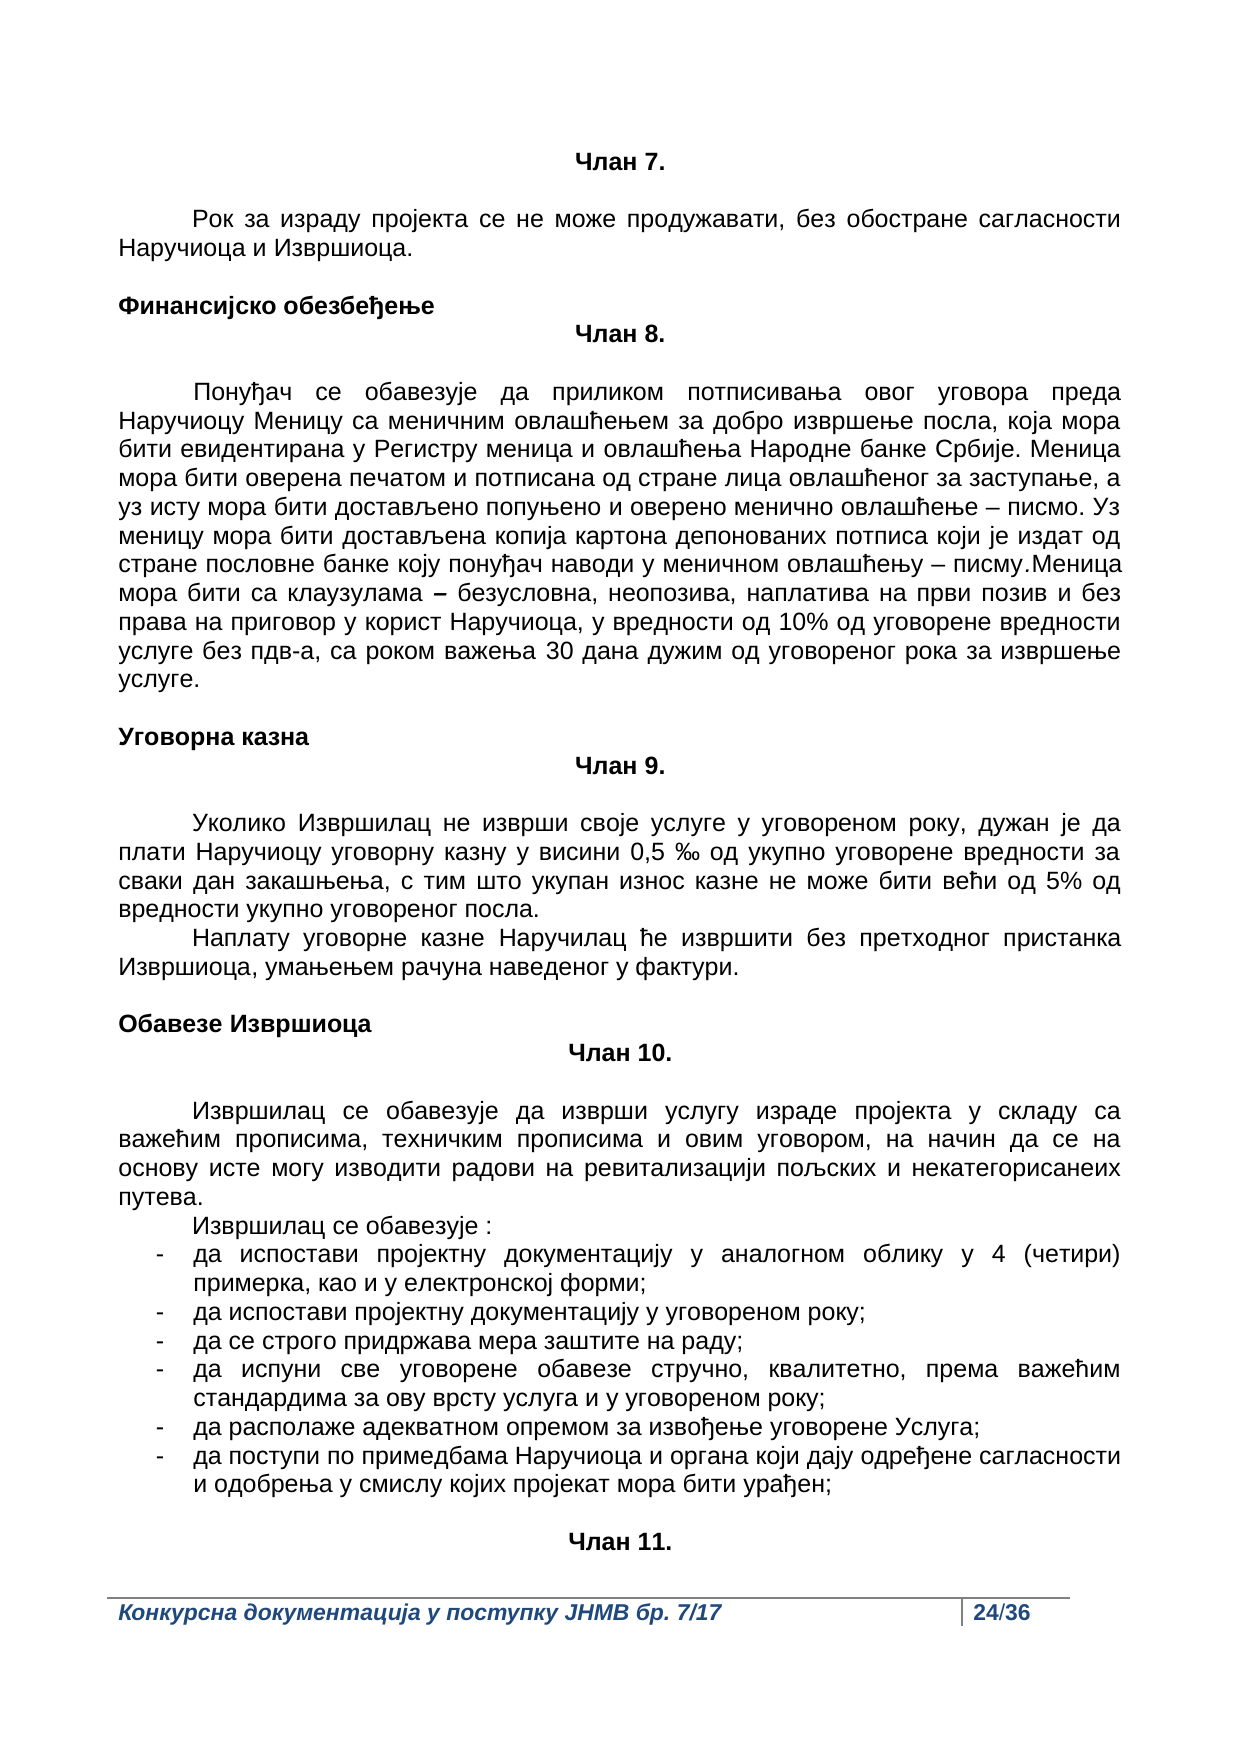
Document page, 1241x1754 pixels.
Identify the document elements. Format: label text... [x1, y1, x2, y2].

text Уговорна казна [118, 722, 1122, 751]
text Понуђач се обавезује да приликом потписивања овог уговора преда Наручиоцу Меницу са меничним овлашћењем за добро извршење посла, која мора бити евидентирана у Регистру меница и овлашћења Народне банке Србије. Меница мора бити оверена печатом и потписана од стране лица овлашћеног за заступање, а уз исту мора бити достављено попуњено и оверено менично овлашћење – писмо. Уз меницу мора бити достављена копија картона депонованих потписа који је издат од стране пословне банке коју понуђач наводи у меничном овлашћењу – писму.Меница мора бити са клаузулама – безусловна, неопозива, наплатива на први позив и без права на приговор у корист Наручиоца, у вредности од 10% од уговорене вредности услуге без пдв-а, са роком важења 30 дана дужим од уговореног рока за извршење услуге. [118, 377, 1122, 693]
text Извршилац се обавезује : [118, 1211, 1122, 1239]
text Наплату уговорне казне Наручилац ће извршити без претходног пристанка Извршиоца, умањењем рачуна наведеног у фактури. [118, 923, 1122, 981]
text Члан 8. [118, 319, 1122, 348]
text Члан 9. [118, 751, 1122, 779]
list да испостави пројектну документацију у уговореном року; [156, 1297, 1122, 1326]
text Уколико Извршилац не изврши своје услуге у уговореном року, дужан је да плати Наручиоцу уговорну казну у висини 0,5 ‰ од укупно уговорене вредности за сваки дан закашњења, с тим што укупан износ казне не може бити већи од 5% од вредности укупно уговореног посла. [118, 808, 1122, 923]
text Извршилац се обавезује да изврши услугу израде пројекта у складу са важећим прописима, техничким прописима и овим уговором, на начин да се на основу исте могу изводити радови на ревитализацији пољских и некатегорисанеих путева. [118, 1096, 1122, 1211]
text Рок за израду пројекта се не може продужавати, без обостране сагласности Наручиоца и Извршиоца. [118, 204, 1122, 262]
text Члан 11. [118, 1527, 1122, 1556]
list да испостави пројектну документацију у аналогном облику у 4 (четири) примерка, као и у електронској форми; [156, 1239, 1122, 1297]
list да располаже адекватном опремом за извођење уговорене Услуга; [156, 1412, 1122, 1441]
text Финансијско обезбеђење [118, 291, 1122, 319]
text Обавезе Извршиоца [118, 1009, 1122, 1038]
list да се строго придржава мера заштите на раду; [156, 1326, 1122, 1354]
text Члан 10. [118, 1038, 1122, 1067]
list да поступи по примедбама Наручиоца и органа који дају одређене сагласности и одобрења у смислу којих пројекат мора бити урађен; [156, 1441, 1122, 1498]
text Члан 7. [118, 147, 1122, 176]
list да испуни све уговорене обавезе стручно, квалитетно, према важећим стандардима за ову врсту услуга и у уговореном року; [156, 1354, 1122, 1412]
